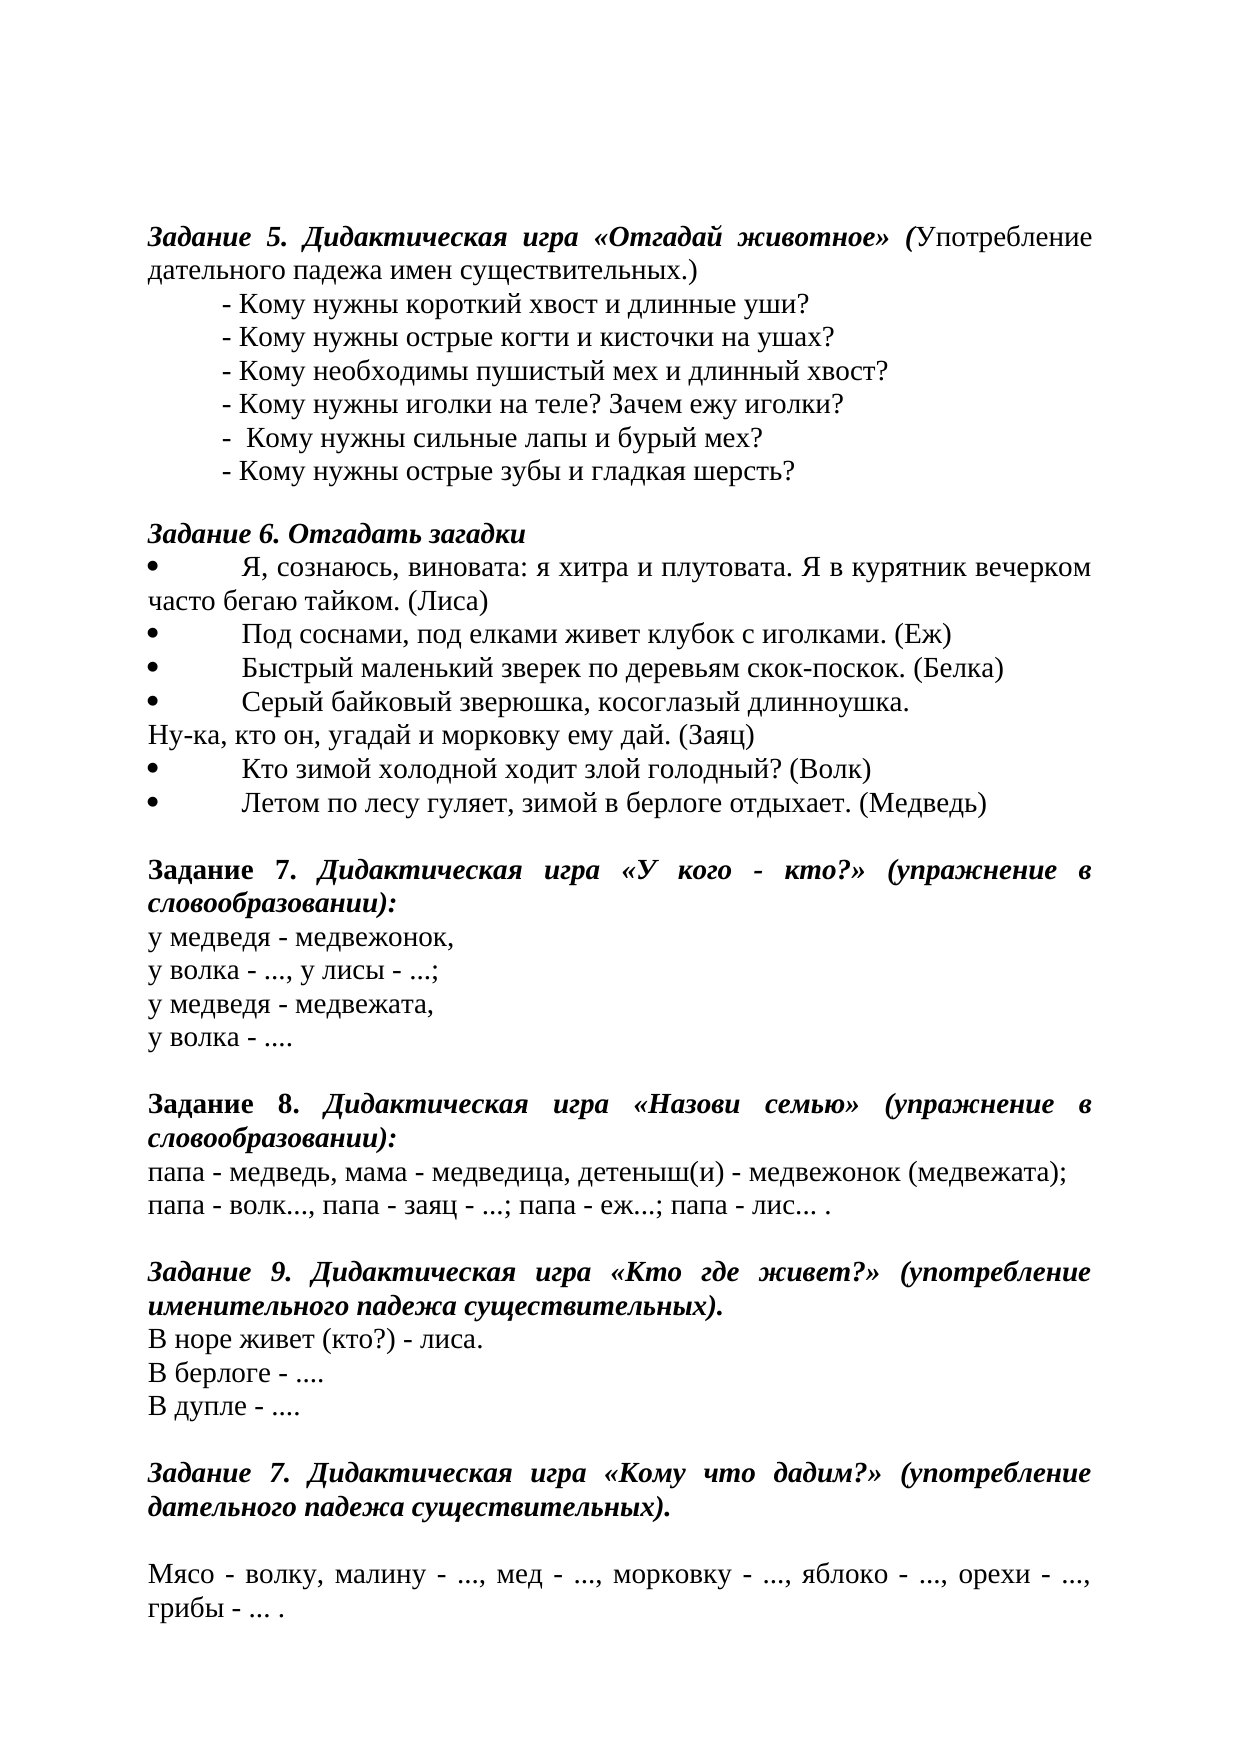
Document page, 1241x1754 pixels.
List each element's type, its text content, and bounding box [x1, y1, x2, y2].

text В норе живет (кто?) - лиса. [148, 1321, 1092, 1355]
list Под соснами, под елками живет клубок с иголками. (Еж) [148, 617, 1092, 650]
text Задание 9. Дидактическая игра «Кто где живет?» (употребление именительного падежа существительных). [148, 1254, 1092, 1321]
text у медведя - медвежата, [148, 986, 1092, 1019]
list Задание 5. Дидактическая игра «Отгадай животное» (Употребление дательного падежа имен существительных.) [148, 219, 1092, 286]
text Задание 7. Дидактическая игра «У кого - кто?» (упражнение в словообразовании): [148, 852, 1092, 919]
list Серый байковый зверюшка, косоглазый длинноушка. [148, 684, 1092, 717]
list Быстрый маленький зверек по деревьям скок-поскок. (Белка) [148, 650, 1092, 684]
text - Кому нужны острые зубы и гладкая шерсть? [148, 453, 1092, 487]
text папа - медведь, мама - медведица, детеныш(и) - медвежонок (медвежата); [148, 1154, 1092, 1187]
text - Кому нужны сильные лапы и бурый мех? [148, 420, 1092, 453]
text папа - волк..., папа - заяц - ...; папа - еж...; папа - лис... . [148, 1187, 1092, 1221]
text Ну-ка, кто он, угадай и морковку ему дай. (Заяц) [148, 717, 1092, 751]
text - Кому нужны острые когти и кисточки на ушах? [148, 319, 1092, 353]
text у волка - .... [148, 1019, 1092, 1053]
text Мясо - волку, малину - ..., мед - ..., морковку - ..., яблоко - ..., орехи - ..., грибы - ... . [148, 1556, 1092, 1623]
text В берлоге - .... [148, 1355, 1092, 1388]
text - Кому нужны короткий хвост и длинные уши? [148, 286, 1092, 319]
text В дупле - .... [148, 1388, 1092, 1422]
list Летом по лесу гуляет, зимой в берлоге отдыхает. (Медведь) [148, 785, 1092, 818]
text Задание 8. Дидактическая игра «Назови семью» (упражнение в словообразовании): [148, 1087, 1092, 1154]
list Кто зимой холодной ходит злой голодный? (Волк) [148, 751, 1092, 785]
text у волка - ..., у лисы - ...; [148, 952, 1092, 986]
list Я, сознаюсь, виновата: я хитра и плутовата. Я в курятник вечерком часто бегаю тайком. (Лиса) [148, 549, 1092, 617]
text - Кому нужны иголки на теле? Зачем ежу иголки? [148, 386, 1092, 420]
text Задание 7. Дидактическая игра «Кому что дадим?» (употребление дательного падежа существительных). [148, 1456, 1092, 1523]
text - Кому необходимы пушистый мех и длинный хвост? [148, 353, 1092, 386]
text у медведя - медвежонок, [148, 919, 1092, 952]
text Задание 6. Отгадать загадки [148, 516, 1092, 549]
